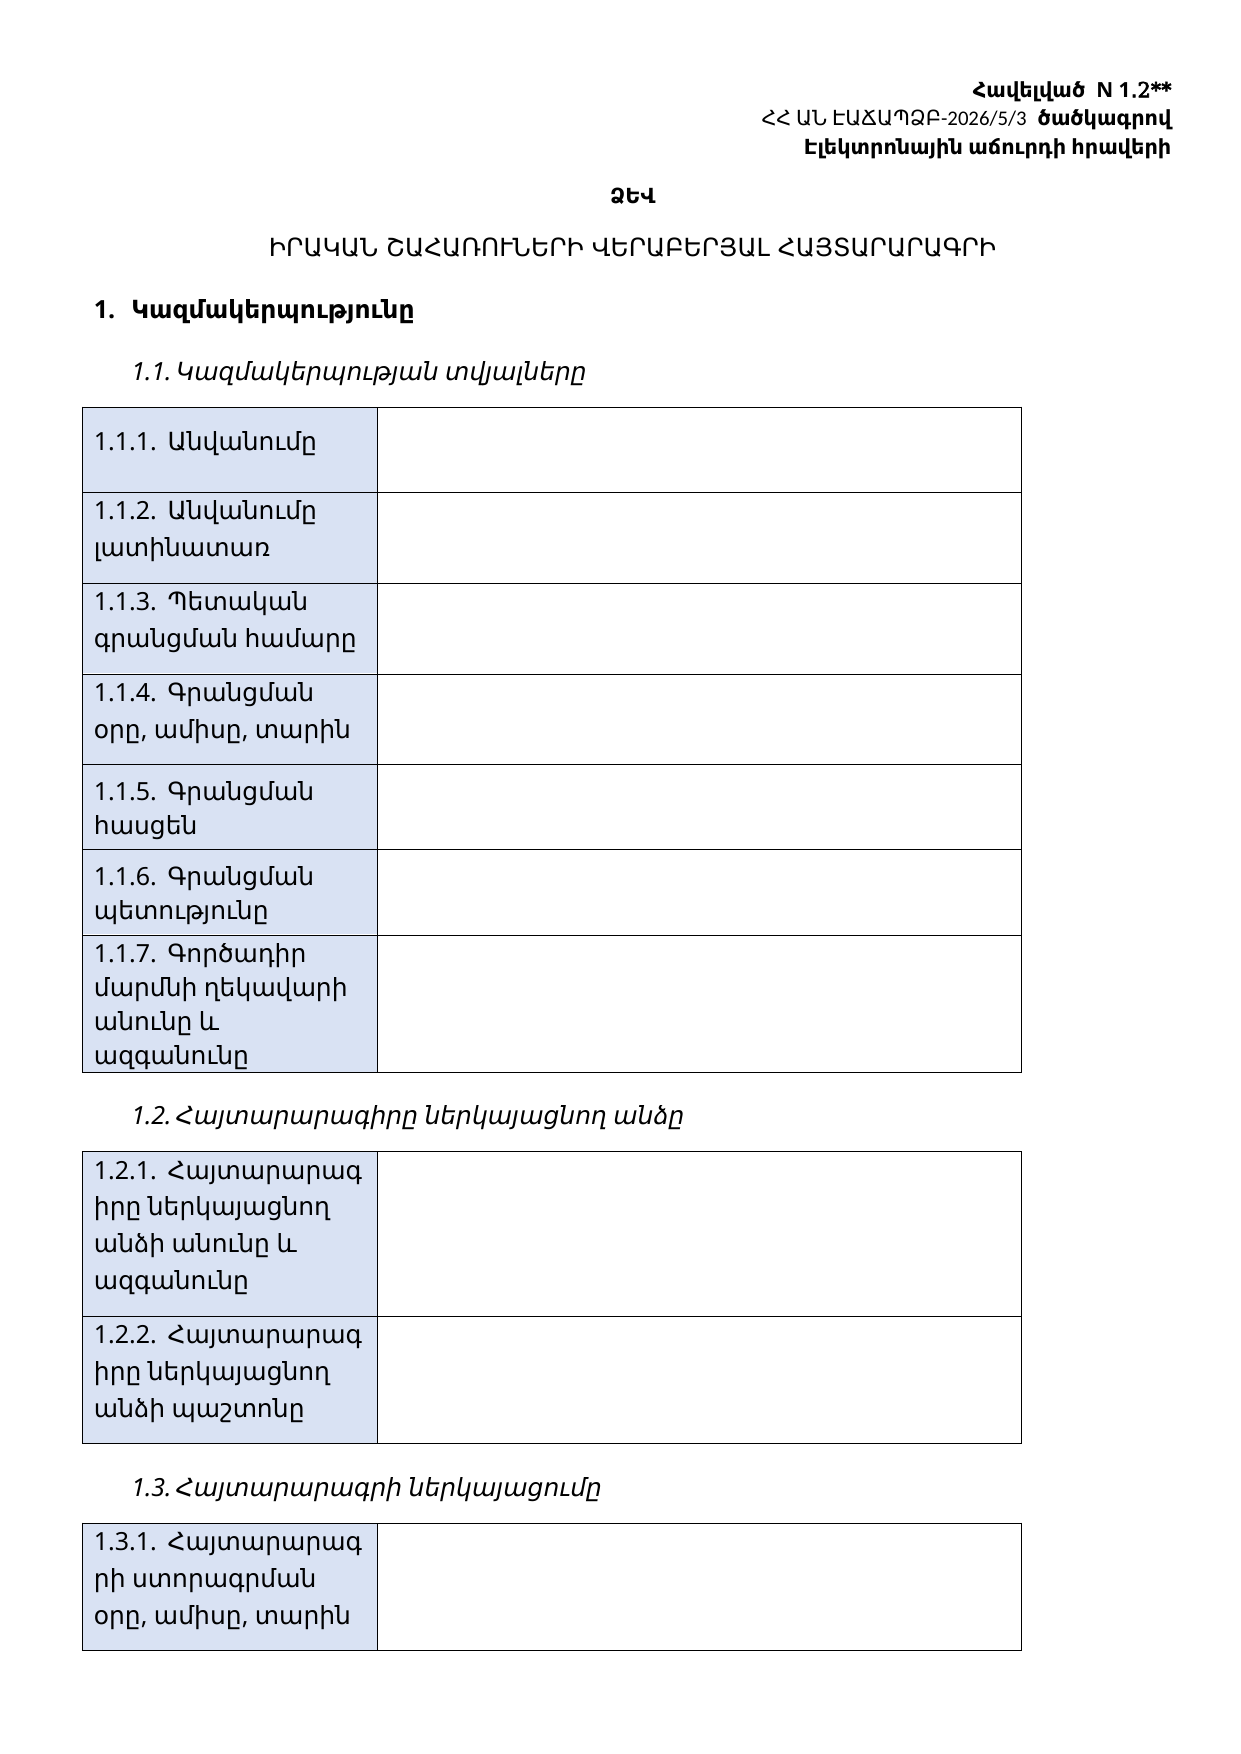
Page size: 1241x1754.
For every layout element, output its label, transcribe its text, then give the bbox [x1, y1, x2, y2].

table_cell Հայտարարագիրը ներկայացնող անձի պաշտոնը [83, 1317, 377, 1443]
table_header Հայտարարագիրը ներկայացնող անձի անունը և ազգանունը [83, 1152, 377, 1316]
table_header [378, 1152, 1021, 1316]
table_cell Պետական գրանցման համարը [83, 584, 377, 673]
table_header Հայտարարագրի ստորագրման օրը, ամիսը, տարին [83, 1524, 377, 1650]
text ՁԵՎ [94, 184, 1171, 209]
table_cell Անվանումը լատինատառ [83, 493, 377, 583]
table_cell [378, 765, 1021, 849]
text ԻՐԱԿԱՆ ՇԱՀԱՌՈՒՆԵՐԻ ՎԵՐԱԲԵՐՅԱԼ ՀԱՅՏԱՐԱՐԱԳՐԻ [94, 233, 1171, 262]
list Հայտարարագիրը ներկայացնող անձը [131, 1098, 1171, 1132]
table_header [378, 408, 1021, 492]
table_cell Գրանցման օրը, ամիսը, տարին [83, 675, 377, 764]
text Էլեկտրոնային աճուրդի հրավերի [94, 132, 1171, 160]
table_cell [378, 936, 1021, 1072]
table_header Անվանումը [83, 408, 377, 492]
table_cell [378, 493, 1021, 583]
table_cell [378, 584, 1021, 673]
list Հայտարարագրի ներկայացումը [131, 1469, 1171, 1503]
list Կազմակերպության տվյալները [131, 353, 1171, 387]
table_cell [378, 675, 1021, 764]
table_cell Գրանցման հասցեն [83, 765, 377, 849]
table_cell Գրանցման պետությունը [83, 850, 377, 934]
text Հավելված N 1․2** [94, 75, 1171, 103]
table_cell [378, 850, 1021, 934]
list Կազմակերպությունը [94, 291, 1171, 326]
table_cell Գործադիր մարմնի ղեկավարի անունը և ազգանունը [83, 936, 377, 1072]
table_cell [378, 1317, 1021, 1443]
table_header [378, 1524, 1021, 1650]
text ՀՀ ԱՆ ԷԱՃԱՊՁԲ-2026/5/3 ծածկագրով [94, 103, 1171, 132]
